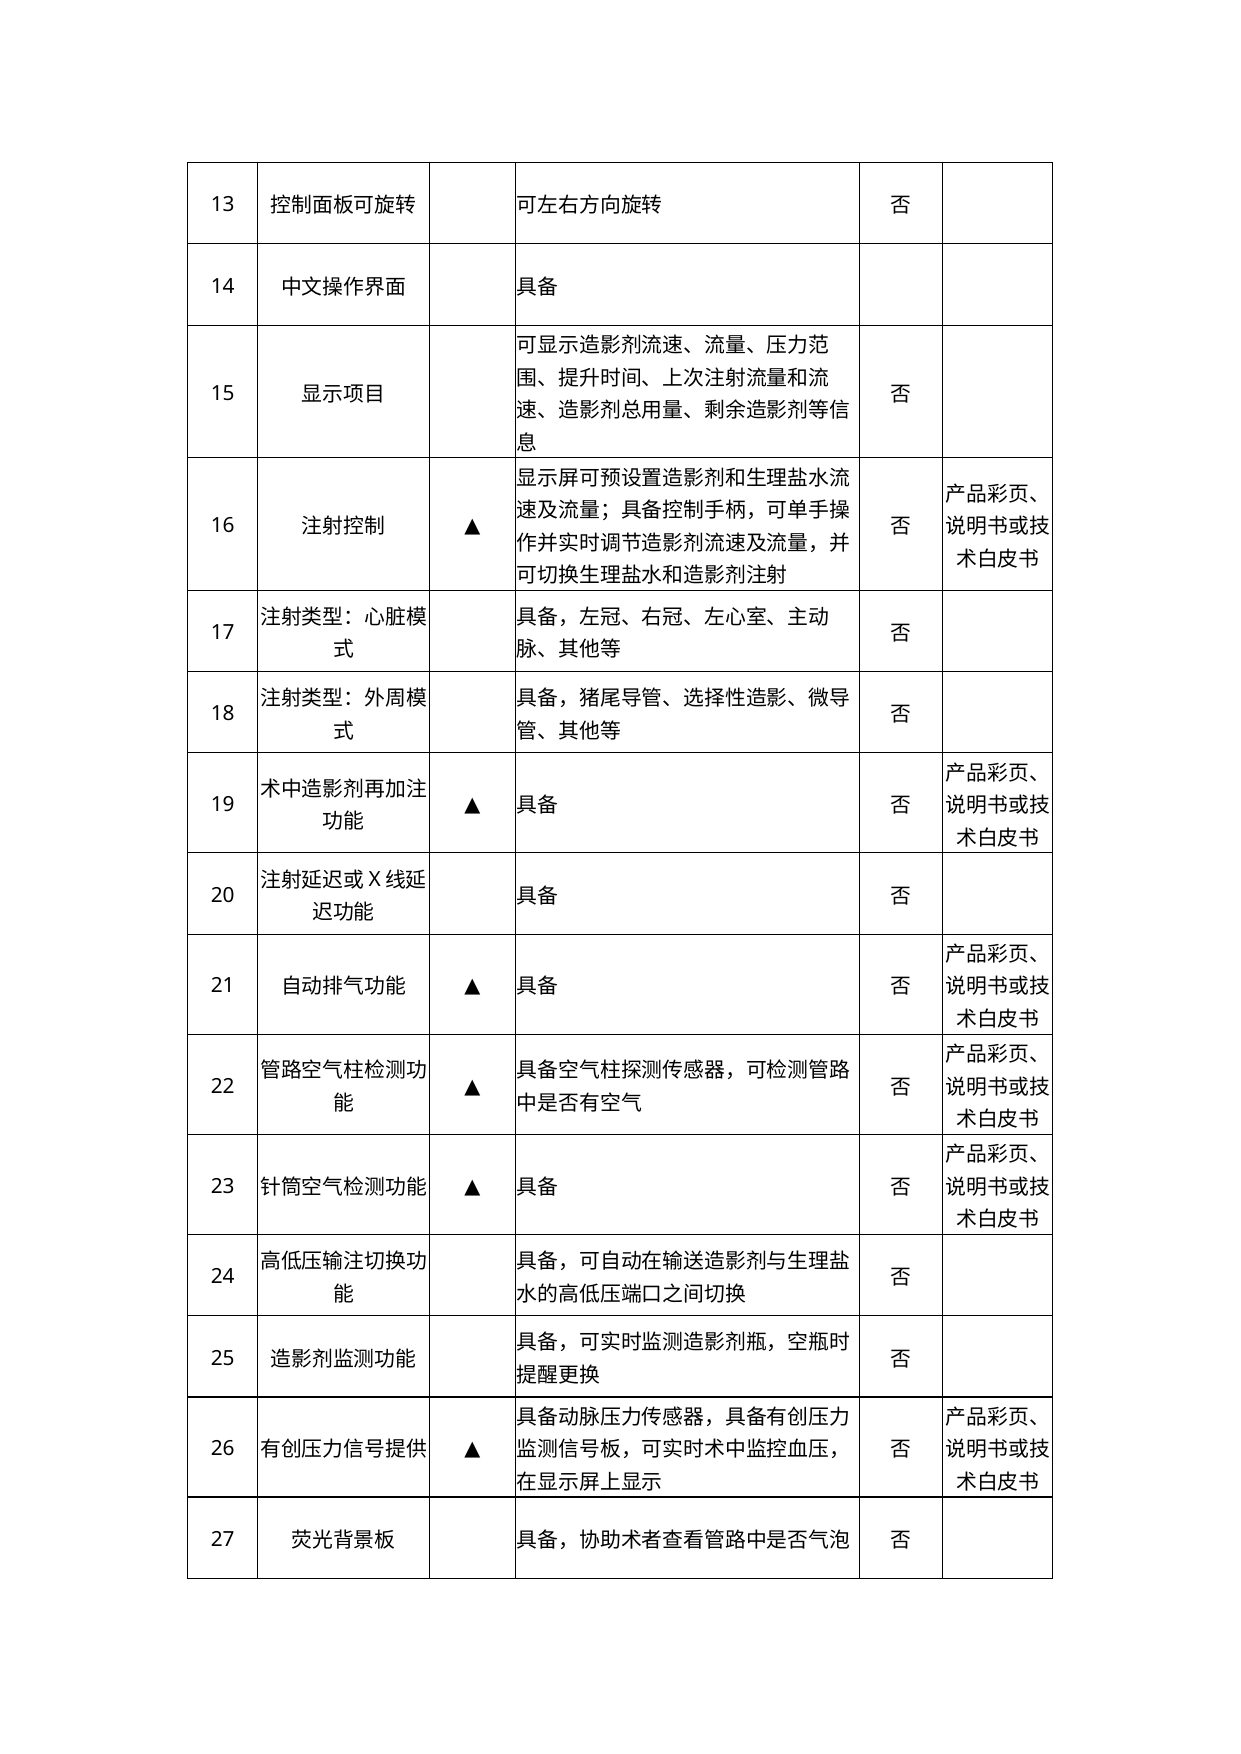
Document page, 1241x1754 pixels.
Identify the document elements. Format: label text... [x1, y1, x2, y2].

table_cell 荧光背景板 [258, 1498, 429, 1578]
table_cell 26 [188, 1398, 257, 1496]
table_cell [943, 1316, 1052, 1396]
table_cell ▲ [430, 1135, 515, 1234]
table_cell 具备，可实时监测造影剂瓶，空瓶时提醒更换 [516, 1316, 859, 1396]
table_cell 13 [188, 163, 257, 243]
table_cell 18 [188, 672, 257, 752]
table_cell [943, 244, 1052, 324]
table_cell 否 [860, 1316, 942, 1396]
table_cell 否 [860, 1498, 942, 1578]
table_cell 否 [860, 853, 942, 933]
table_cell 具备 [516, 935, 859, 1034]
table_cell 否 [860, 163, 942, 243]
table_cell 具备，猪尾导管、选择性造影、微导管、其他等 [516, 672, 859, 752]
table_cell 15 [188, 326, 257, 457]
table_cell 可左右方向旋转 [516, 163, 859, 243]
table_cell 具备，可自动在输送造影剂与生理盐水的高低压端口之间切换 [516, 1235, 859, 1315]
table_cell [943, 853, 1052, 933]
table_cell 否 [860, 1398, 942, 1496]
table_cell [430, 1316, 515, 1396]
table_cell 注射类型：外周模式 [258, 672, 429, 752]
table_cell 术中造影剂再加注功能 [258, 753, 429, 852]
table_cell [943, 163, 1052, 243]
table_cell 否 [860, 591, 942, 671]
table_cell ▲ [430, 1035, 515, 1134]
table_cell [430, 326, 515, 457]
table_cell 造影剂监测功能 [258, 1316, 429, 1396]
table_cell 产品彩页、说明书或技术白皮书 [943, 753, 1052, 852]
table_cell [430, 1498, 515, 1578]
table_cell 注射延迟或X线延迟功能 [258, 853, 429, 933]
table_cell 产品彩页、说明书或技术白皮书 [943, 1398, 1052, 1496]
table_cell 否 [860, 1035, 942, 1134]
table_cell 具备，协助术者查看管路中是否气泡 [516, 1498, 859, 1578]
table_cell 管路空气柱检测功能 [258, 1035, 429, 1134]
table_cell 27 [188, 1498, 257, 1578]
table_cell 22 [188, 1035, 257, 1134]
table_cell [430, 163, 515, 243]
table_cell 23 [188, 1135, 257, 1234]
table_cell 控制面板可旋转 [258, 163, 429, 243]
table_cell 否 [860, 1235, 942, 1315]
table_cell ▲ [430, 753, 515, 852]
table_cell 自动排气功能 [258, 935, 429, 1034]
table_cell 注射类型：心脏模式 [258, 591, 429, 671]
table_cell 注射控制 [258, 458, 429, 590]
table_cell 25 [188, 1316, 257, 1396]
table_cell 17 [188, 591, 257, 671]
table_cell [943, 591, 1052, 671]
table_cell 针筒空气检测功能 [258, 1135, 429, 1234]
table_cell ▲ [430, 1398, 515, 1496]
table_cell 24 [188, 1235, 257, 1315]
table_cell 20 [188, 853, 257, 933]
table_cell 14 [188, 244, 257, 324]
table_cell 具备 [516, 244, 859, 324]
table_cell 否 [860, 1135, 942, 1234]
table_cell 产品彩页、说明书或技术白皮书 [943, 935, 1052, 1034]
table_cell 21 [188, 935, 257, 1034]
table_cell 16 [188, 458, 257, 590]
table_cell ▲ [430, 935, 515, 1034]
table_cell [860, 244, 942, 324]
table_cell [943, 326, 1052, 457]
table_cell 具备，左冠、右冠、左心室、主动脉、其他等 [516, 591, 859, 671]
table_cell 具备空气柱探测传感器，可检测管路中是否有空气 [516, 1035, 859, 1134]
table_cell 可显示造影剂流速、流量、压力范围、提升时间、上次注射流量和流速、造影剂总用量、剩余造影剂等信息 [516, 326, 859, 457]
table_cell 高低压输注切换功能 [258, 1235, 429, 1315]
table_cell 中文操作界面 [258, 244, 429, 324]
table_cell [943, 672, 1052, 752]
table_cell 显示屏可预设置造影剂和生理盐水流速及流量；具备控制手柄，可单手操作并实时调节造影剂流速及流量，并可切换生理盐水和造影剂注射 [516, 458, 859, 590]
table_cell [430, 672, 515, 752]
table_cell 产品彩页、说明书或技术白皮书 [943, 1035, 1052, 1134]
table_cell 产品彩页、说明书或技术白皮书 [943, 458, 1052, 590]
table_cell 具备 [516, 853, 859, 933]
table_cell 产品彩页、说明书或技术白皮书 [943, 1135, 1052, 1234]
table_cell 显示项目 [258, 326, 429, 457]
table_cell 否 [860, 753, 942, 852]
table_cell 19 [188, 753, 257, 852]
table_cell 有创压力信号提供 [258, 1398, 429, 1496]
table_cell 否 [860, 935, 942, 1034]
table_cell ▲ [430, 458, 515, 590]
table_cell 否 [860, 458, 942, 590]
table_cell [430, 591, 515, 671]
table_cell [430, 244, 515, 324]
table_cell 具备动脉压力传感器，具备有创压力监测信号板，可实时术中监控血压，在显示屏上显示 [516, 1398, 859, 1496]
table_cell [430, 853, 515, 933]
table_cell 具备 [516, 1135, 859, 1234]
table_cell 否 [860, 672, 942, 752]
table_cell [943, 1235, 1052, 1315]
table_cell [943, 1498, 1052, 1578]
table_cell [430, 1235, 515, 1315]
table_cell 具备 [516, 753, 859, 852]
table_cell 否 [860, 326, 942, 457]
